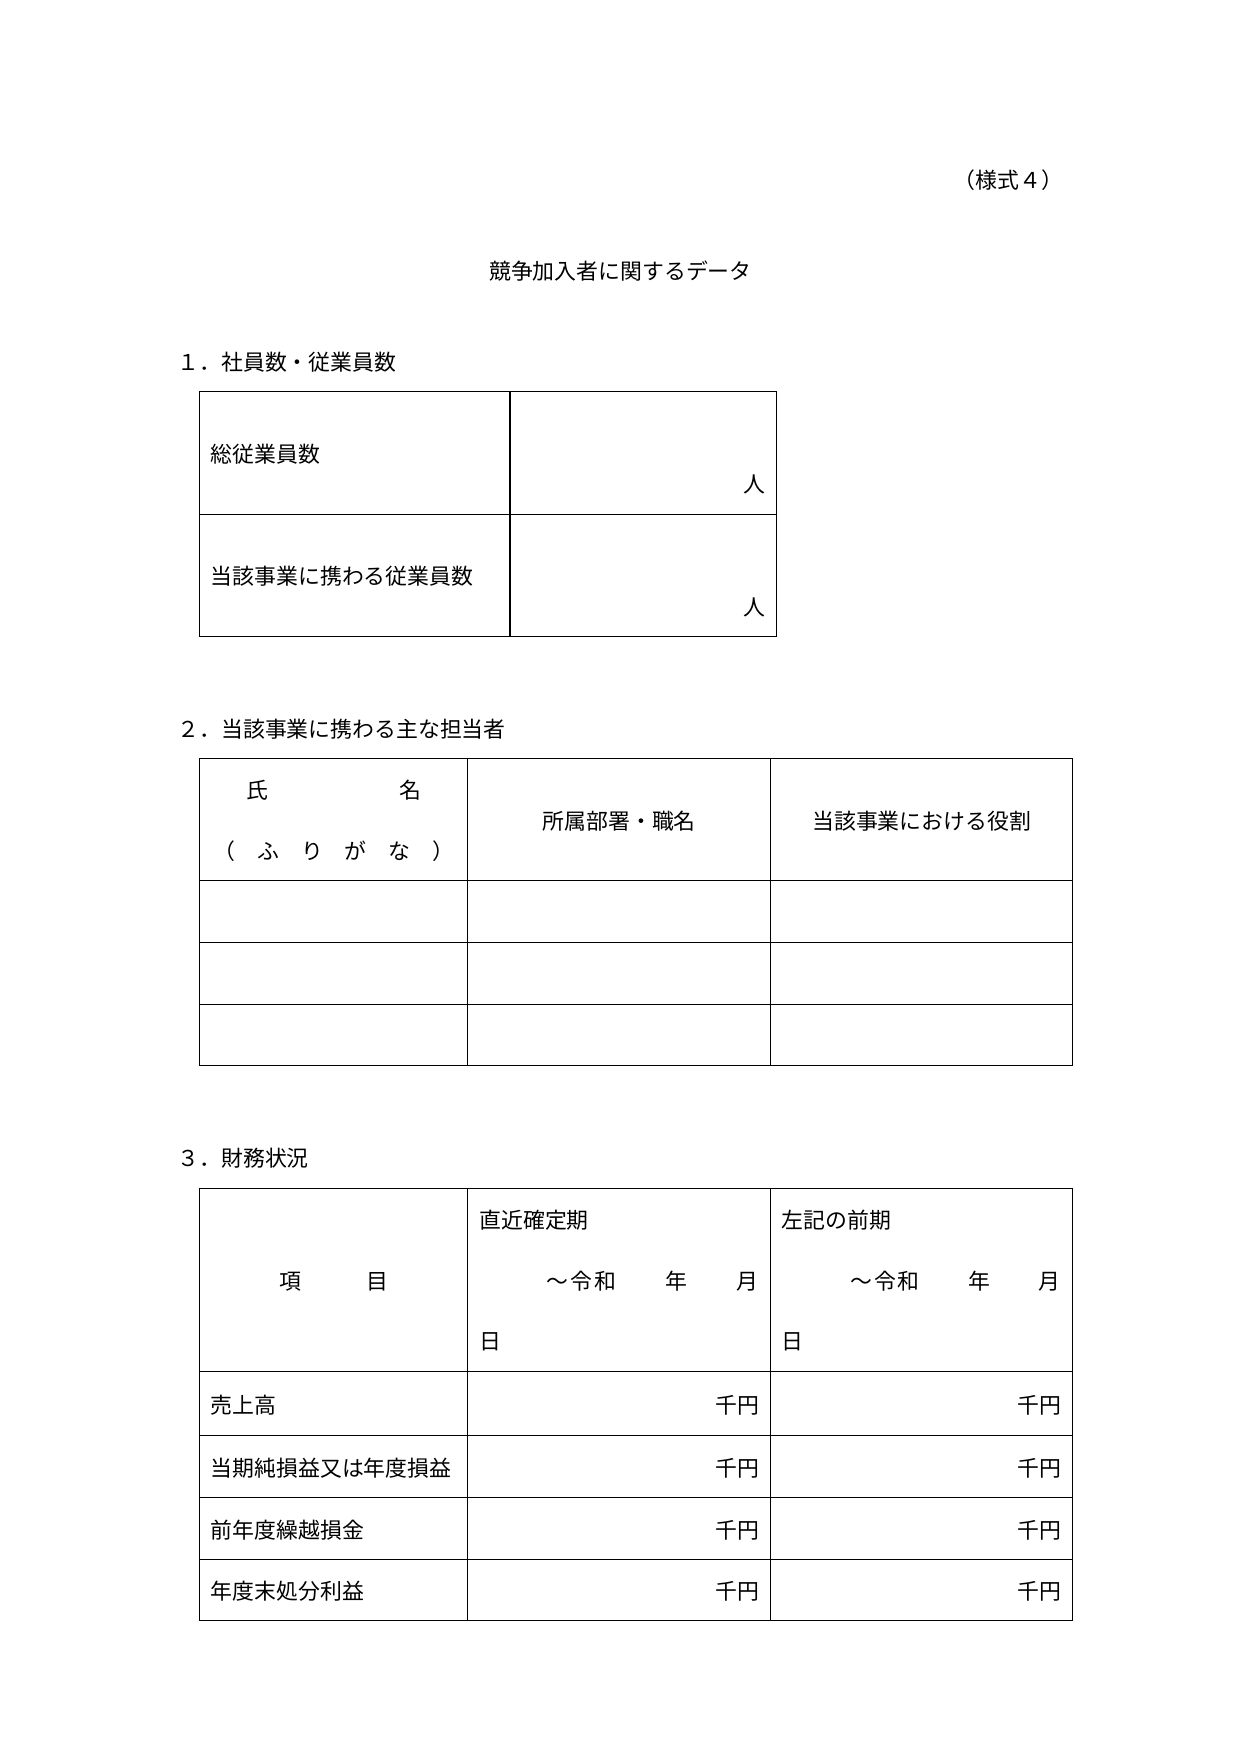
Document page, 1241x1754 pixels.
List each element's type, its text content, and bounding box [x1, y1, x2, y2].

table_cell [771, 1005, 1072, 1065]
table_cell [771, 943, 1072, 1004]
table_header 当該事業における役割 [771, 759, 1072, 880]
text １．社員数・従業員数 [177, 331, 1063, 391]
table_cell [468, 881, 770, 942]
table_cell [468, 943, 770, 1004]
table_header 左記の前期 ～令和 年 月 日 [771, 1189, 1072, 1371]
table_cell 千円 [771, 1560, 1072, 1620]
text ３．財務状況 [177, 1127, 1063, 1188]
table_cell 千円 [468, 1560, 770, 1620]
table_header 氏 名 （ ふ り が な ） [200, 759, 467, 880]
table_cell 千円 [771, 1436, 1072, 1497]
table_cell [771, 881, 1072, 942]
table_header 所属部署・職名 [468, 759, 770, 880]
text ２．当該事業に携わる主な担当者 [177, 697, 1063, 758]
table_header 総従業員数 [200, 392, 509, 513]
table_cell 売上高 [200, 1372, 467, 1435]
table_cell [200, 943, 467, 1004]
table_cell 前年度繰越損金 [200, 1498, 467, 1559]
table_cell 人 [511, 515, 776, 636]
text （様式４） [177, 149, 1063, 209]
table_cell [468, 1005, 770, 1065]
table_cell 当該事業に携わる従業員数 [200, 515, 509, 636]
text 競争加入者に関するデータ [177, 239, 1063, 300]
table_cell [200, 1005, 467, 1065]
table_header 項 目 [200, 1189, 467, 1371]
table_cell 千円 [771, 1372, 1072, 1435]
table_cell 千円 [468, 1436, 770, 1497]
table_header 人 [511, 392, 776, 513]
table_cell 当期純損益又は年度損益 [200, 1436, 467, 1497]
table_cell 千円 [468, 1498, 770, 1559]
table_header 直近確定期 ～令和 年 月 日 [468, 1189, 770, 1371]
table_cell 千円 [771, 1498, 1072, 1559]
table_cell 年度末処分利益 [200, 1560, 467, 1620]
table_cell [200, 881, 467, 942]
table_cell 千円 [468, 1372, 770, 1435]
